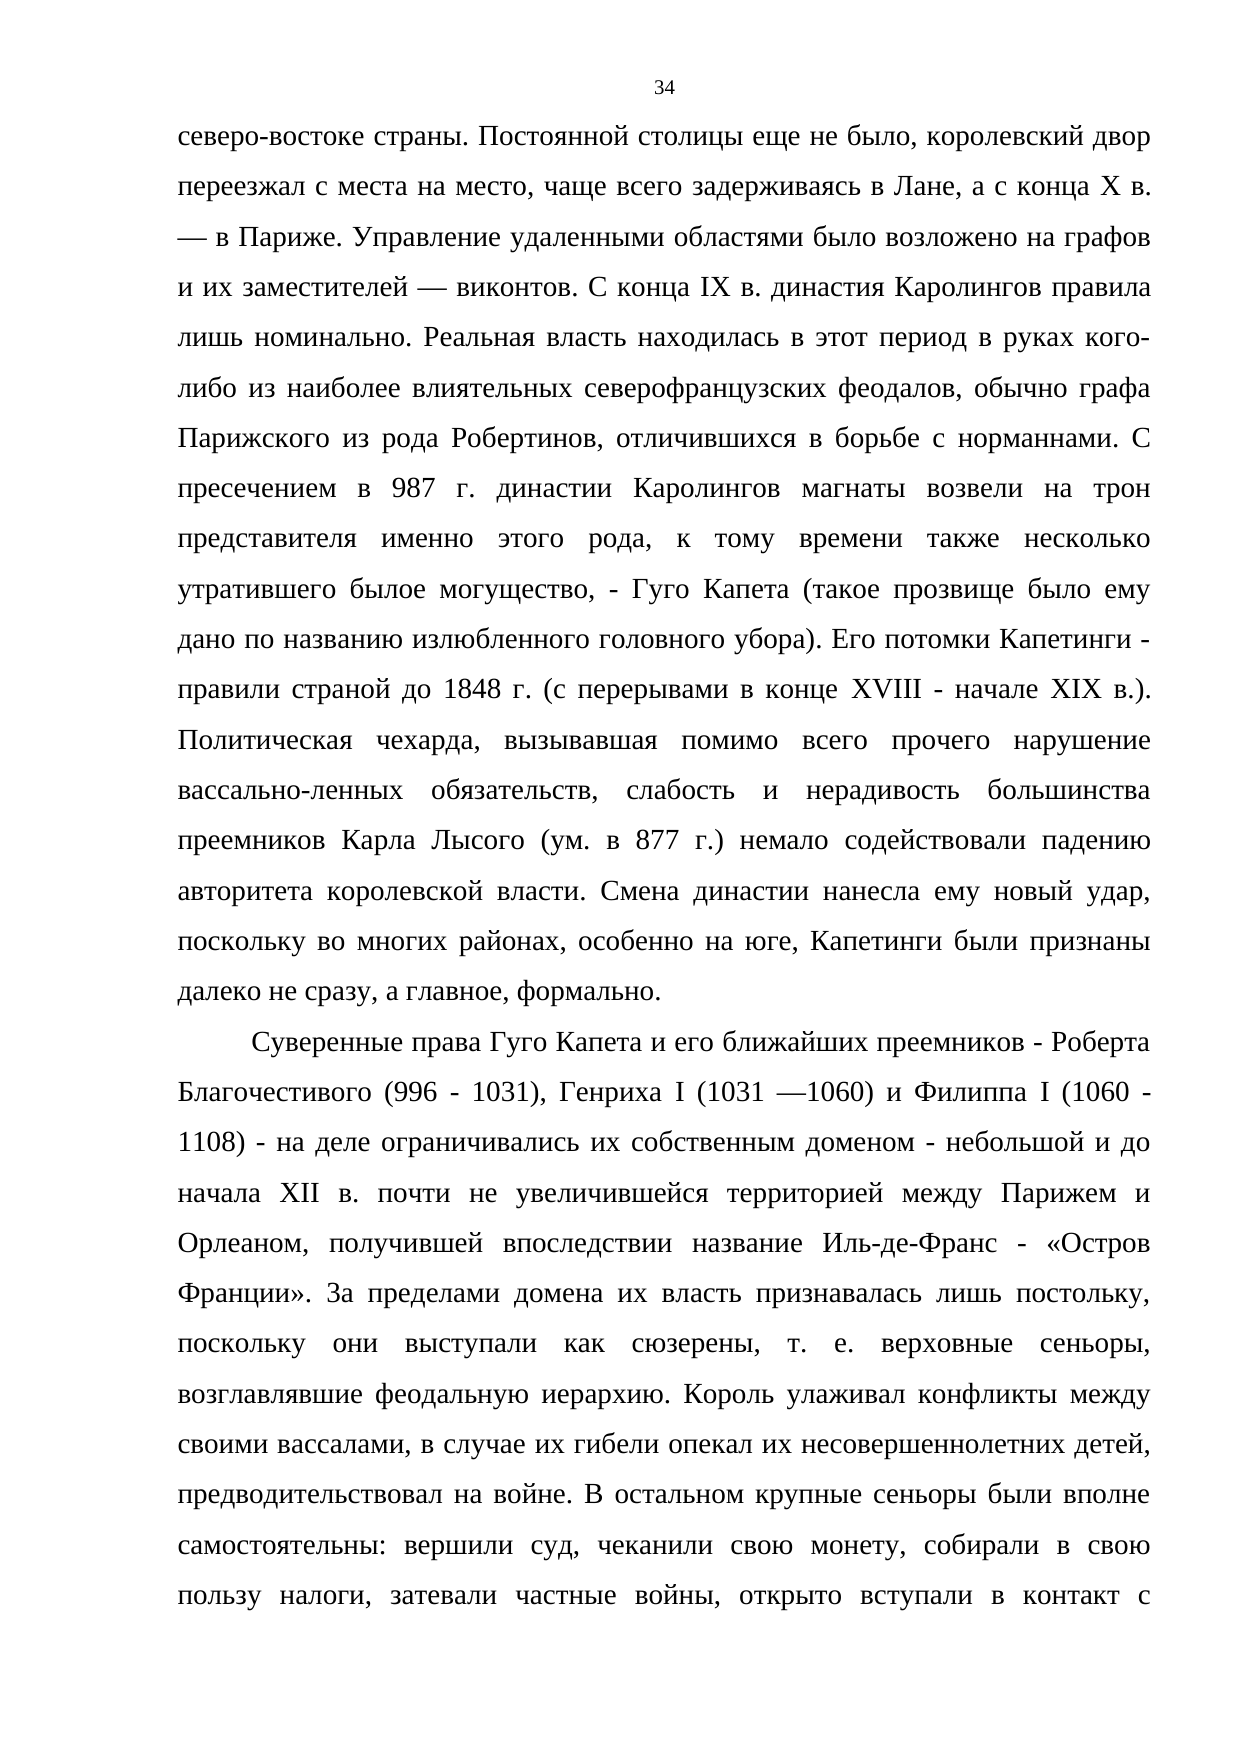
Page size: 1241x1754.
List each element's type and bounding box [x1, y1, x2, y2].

text [177, 118, 1152, 1007]
text [177, 1024, 1152, 1611]
